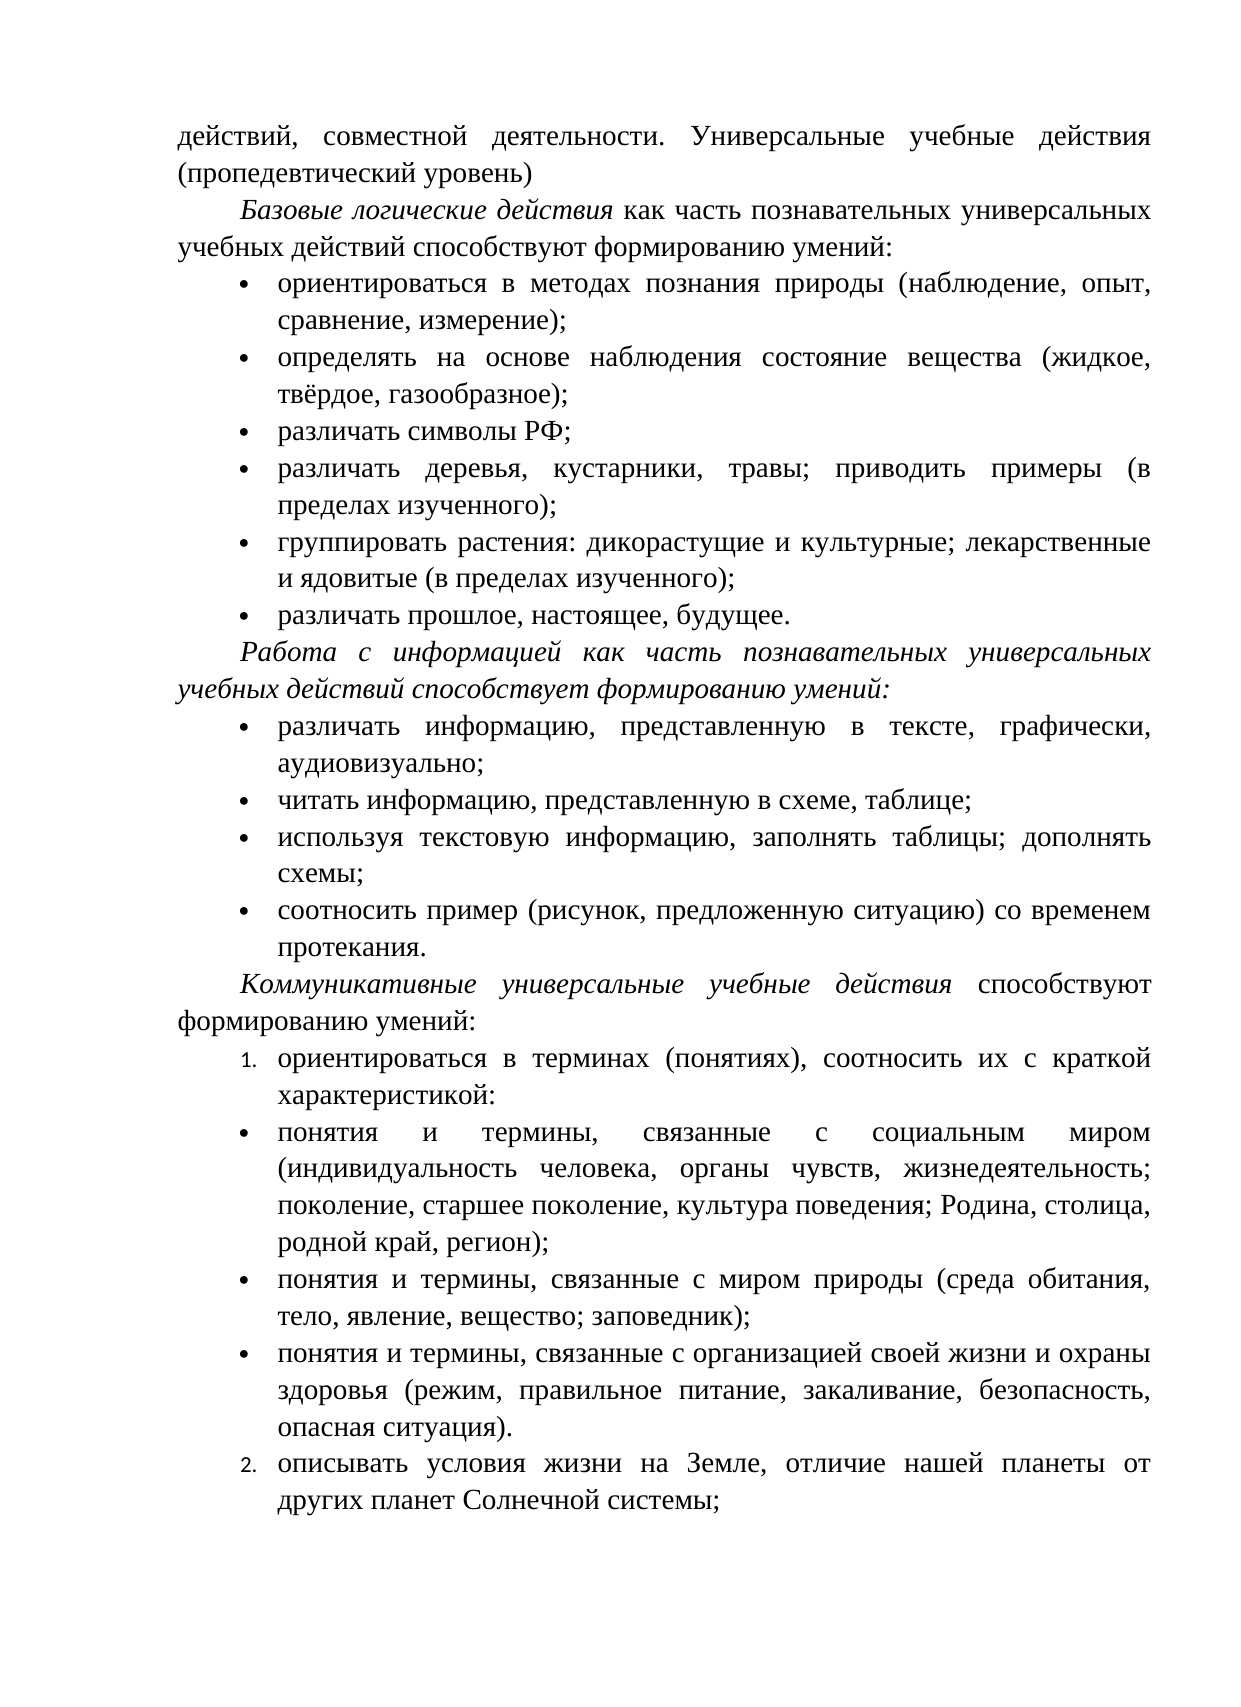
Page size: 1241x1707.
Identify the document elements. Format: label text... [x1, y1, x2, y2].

list группировать растения: дикорастущие и культурные; лекарственные и ядовитые (в пределах изученного); [240, 524, 1152, 594]
list соотносить пример (рисунок, предложенную ситуацию) со временем протекания. [240, 892, 1152, 963]
text Коммуникативные универсальные учебные действия способствуют формированию умений: [177, 966, 1152, 1037]
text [177, 118, 1152, 188]
text Работа с информацией как часть познавательных универсальных учебных действий способствует формированию умений: [177, 634, 1152, 705]
list ориентироваться в терминах (понятиях), соотносить их с краткой характеристикой: [240, 1040, 1152, 1110]
list понятия и термины, связанные с социальным миром (индивидуальность человека, органы чувств, жизнедеятельность; поколение, старшее поколение, культура поведения; Родина, столица, родной край, регион); [240, 1114, 1152, 1258]
list понятия и термины, связанные с миром природы (среда обитания, тело, явление, вещество; заповедник); [240, 1261, 1152, 1332]
list читать информацию, представленную в схеме, таблице; [240, 782, 1152, 815]
list используя текстовую информацию, заполнять таблицы; дополнять схемы; [240, 819, 1152, 889]
list описывать условия жизни на Земле, отличие нашей планеты от других планет Солнечной системы; [240, 1446, 1152, 1516]
list различать прошлое, настоящее, будущее. [240, 597, 1152, 631]
list понятия и термины, связанные с организацией своей жизни и охраны здоровья (режим, правильное питание, закаливание, безопасность, опасная ситуация). [240, 1335, 1152, 1442]
text Базовые логические действия как часть познавательных универсальных учебных действий способствуют формированию умений: [177, 192, 1152, 262]
list различать информацию, представленную в тексте, графически, аудиовизуально; [240, 708, 1152, 778]
list ориентироваться в методах познания природы (наблюдение, опыт, сравнение, измерение); [240, 266, 1152, 336]
list определять на основе наблюдения состояние вещества (жидкое, твёрдое, газообразное); [240, 339, 1152, 410]
list различать символы РФ; [240, 413, 1152, 447]
list различать деревья, кустарники, травы; приводить примеры (в пределах изученного); [240, 450, 1152, 520]
